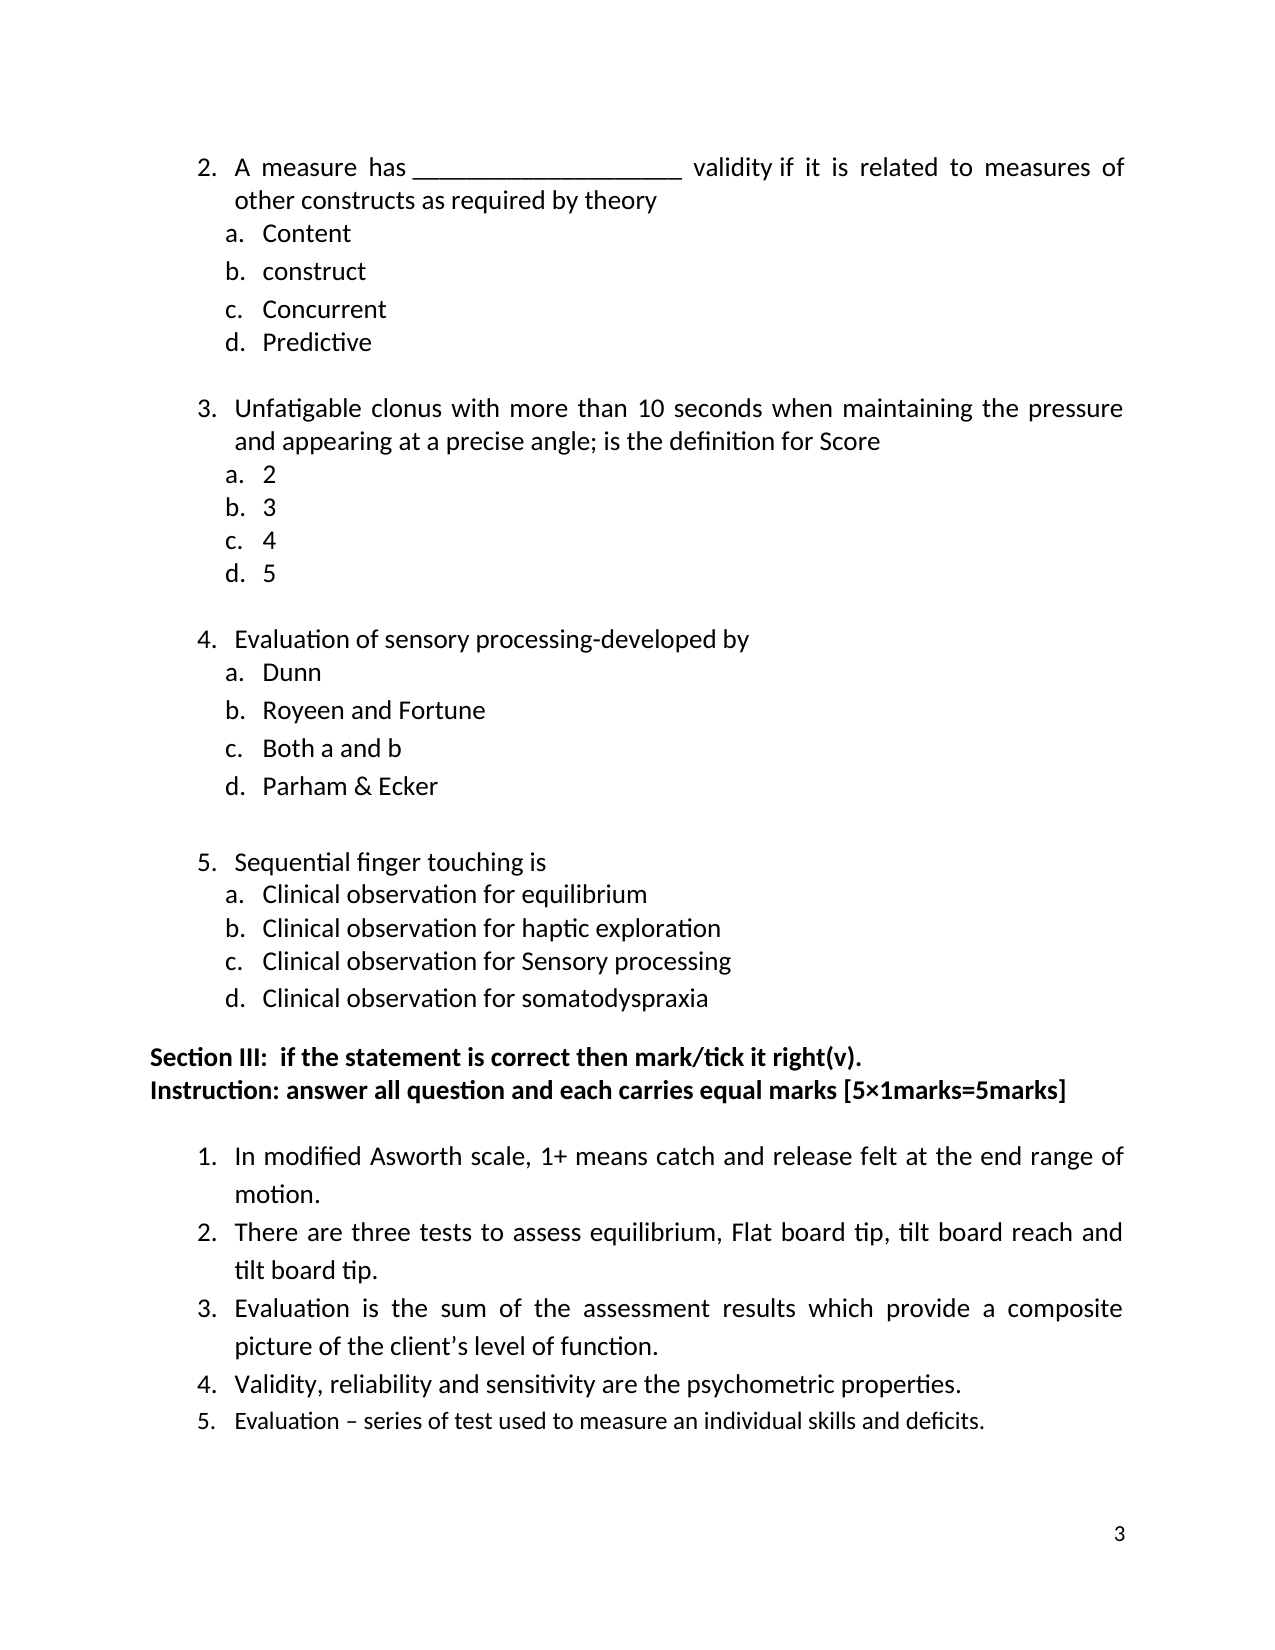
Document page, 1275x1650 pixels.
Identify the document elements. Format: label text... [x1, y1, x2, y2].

list Evaluation of sensory processing-developed by [197, 622, 1125, 655]
text Section III: if the statement is correct then mark/tick it right(v). [150, 1040, 1125, 1073]
list Clinical observation for somatodyspraxia [225, 982, 1125, 1015]
list Validity, reliability and sensitivity are the psychometric properties. [197, 1367, 1125, 1400]
list Unfatigable clonus with more than 10 seconds when maintaining the pressure and appearing at a precise angle; is the definition for Score [197, 391, 1125, 457]
list A measure has ____________________ validity if it is related to measures of other constructs as required by theory [197, 150, 1125, 216]
list Evaluation – series of test used to measure an individual skills and deficits. [197, 1405, 1125, 1435]
list Clinical observation for haptic exploration [225, 911, 1125, 944]
list 2 [225, 457, 1125, 490]
list Content [225, 216, 1125, 249]
text Instruction: answer all question and each carries equal marks [5×1marks=5marks] [150, 1073, 1125, 1106]
list Dunn [225, 655, 1125, 688]
list Predictive [225, 325, 1125, 358]
list Concurrent [225, 292, 1125, 325]
list Parham & Ecker [225, 769, 1125, 802]
list Clinical observation for equilibrium [225, 878, 1125, 911]
list Sequential finger touching is [197, 845, 1125, 878]
list 3 [225, 490, 1125, 523]
list 4 [225, 523, 1125, 556]
list construct [225, 254, 1125, 287]
list Both a and b [225, 731, 1125, 764]
list In modified Asworth scale, 1+ means catch and release felt at the end range of motion. [197, 1139, 1125, 1210]
list Royeen and Fortune [225, 693, 1125, 726]
list There are three tests to assess equilibrium, Flat board tip, tilt board reach and tilt board tip. [197, 1215, 1125, 1286]
list 5 [225, 556, 1125, 589]
list Clinical observation for Sensory processing [225, 944, 1125, 977]
list Evaluation is the sum of the assessment results which provide a composite picture of the client’s level of function. [197, 1291, 1125, 1362]
